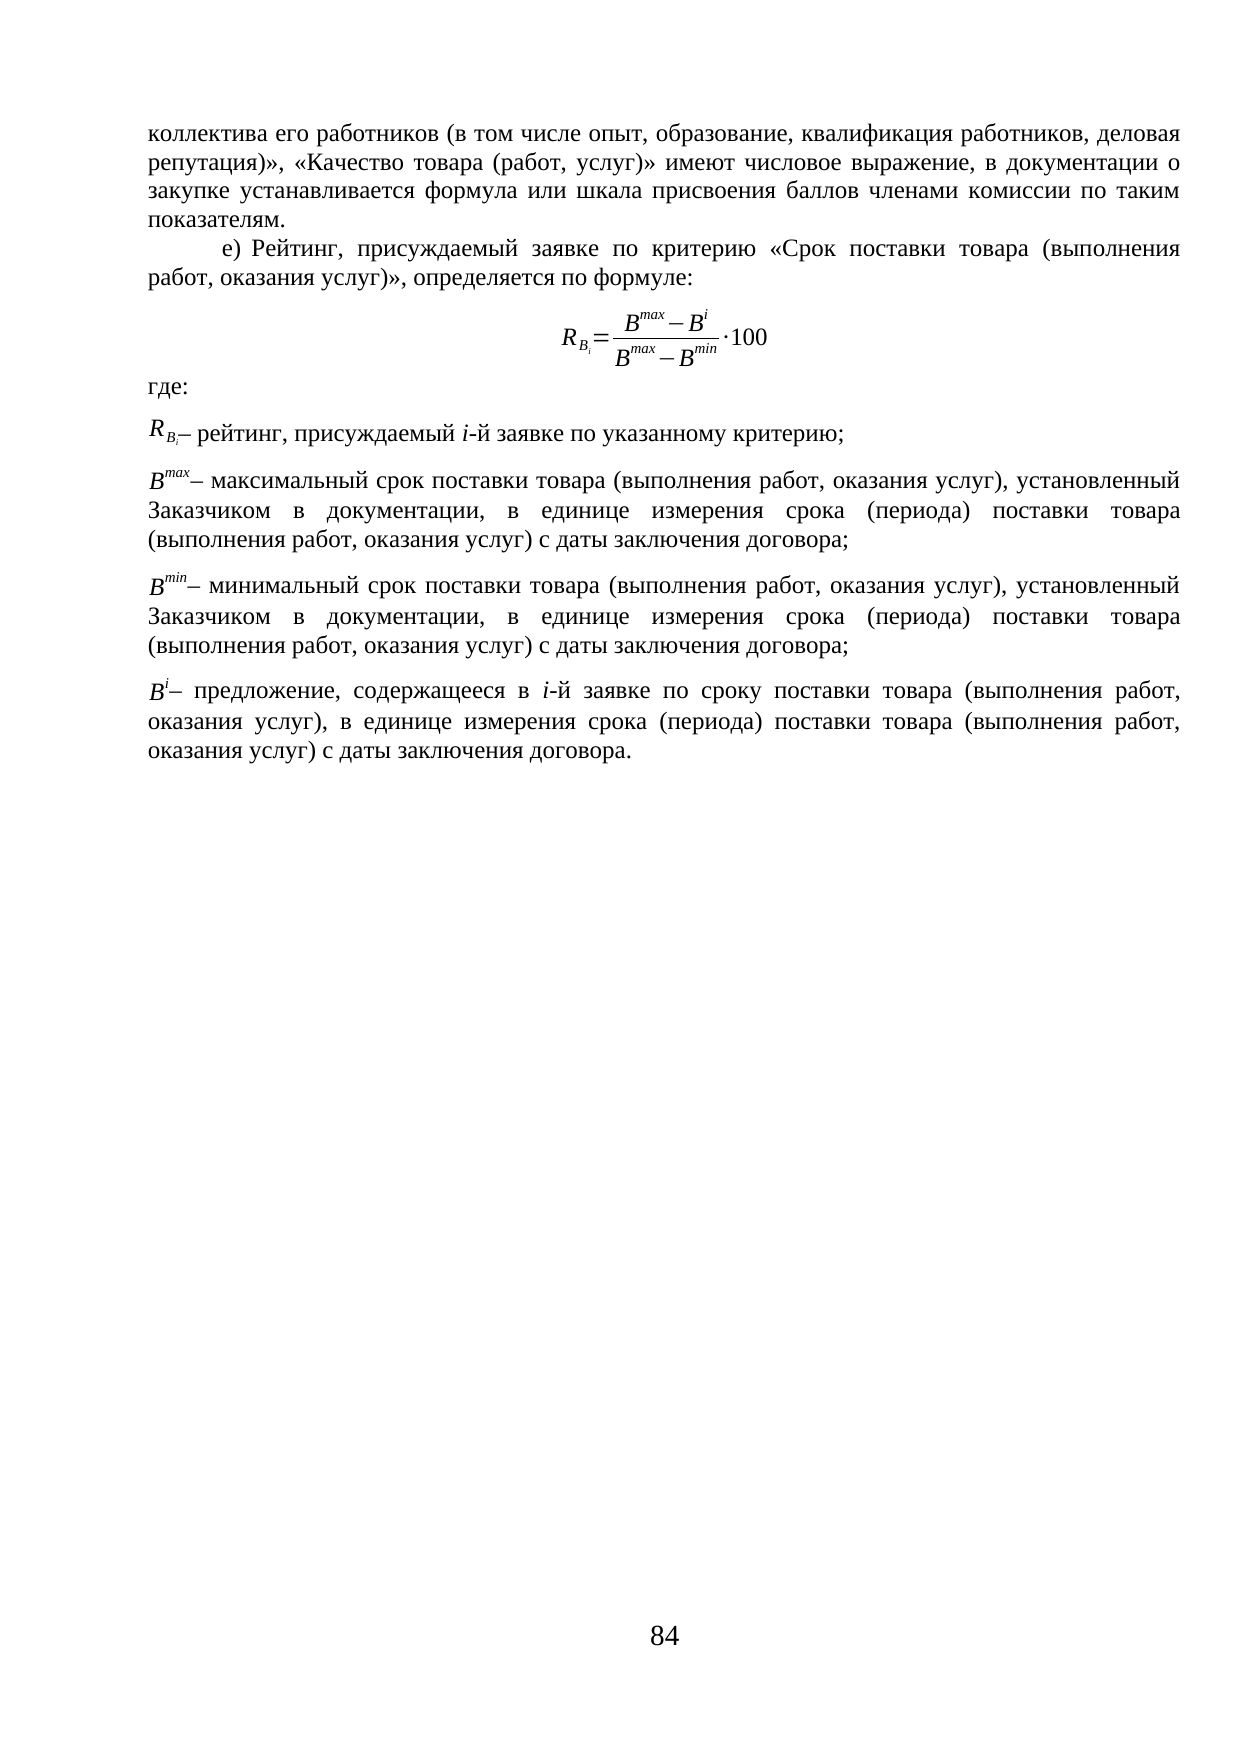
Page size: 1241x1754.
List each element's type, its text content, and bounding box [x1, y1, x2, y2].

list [148, 118, 1181, 233]
text – рейтинг, присуждаемый i-й заявке по указанному критерию; [148, 414, 1181, 448]
text – максимальный срок поставки товара (выполнения работ, оказания услуг), установленный Заказчиком в документации, в единице измерения срока (периода) поставки товара (выполнения работ, оказания услуг) с даты заключения договора; [148, 462, 1181, 553]
list Рейтинг, присуждаемый заявке по критерию «Срок поставки товара (выполнения работ, оказания услуг)», определяется по формуле: [148, 233, 1181, 291]
text – минимальный срок поставки товара (выполнения работ, оказания услуг), установленный Заказчиком в документации, в единице измерения срока (периода) поставки товара (выполнения работ, оказания услуг) с даты заключения договора; [148, 567, 1181, 658]
text где: [148, 371, 1181, 400]
text – предложение, содержащееся в i-й заявке по сроку поставки товара (выполнения работ, оказания услуг), в единице измерения срока (периода) поставки товара (выполнения работ, оказания услуг) с даты заключения договора. [148, 673, 1181, 764]
